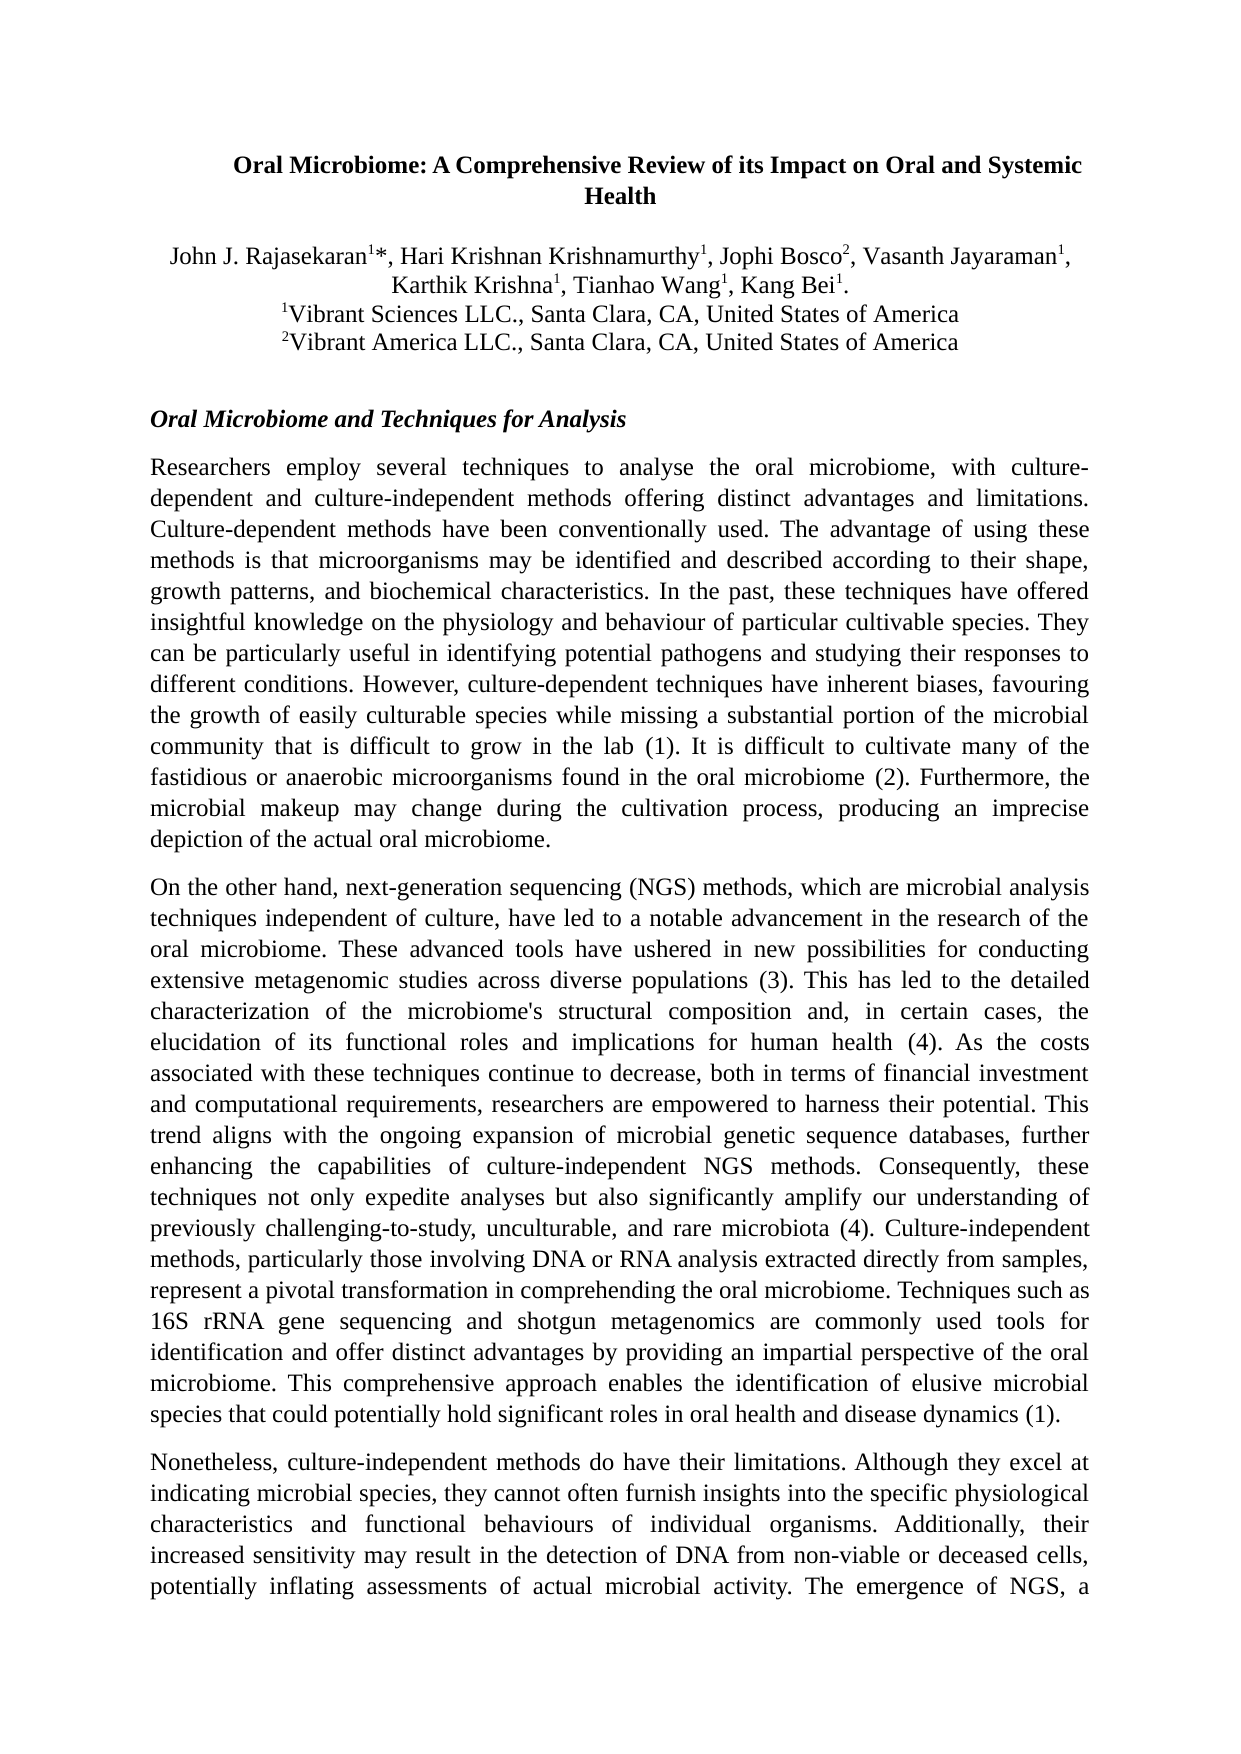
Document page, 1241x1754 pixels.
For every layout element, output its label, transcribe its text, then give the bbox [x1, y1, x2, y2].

text Researchers employ several techniques to analyse the oral microbiome, with culture-dependent and culture-independent methods offering distinct advantages and limitations. Culture-dependent methods have been conventionally used. The advantage of using these methods is that microorganisms may be identified and described according to their shape, growth patterns, and biochemical characteristics. In the past, these techniques have offered insightful knowledge on the physiology and behaviour of particular cultivable species. They can be particularly useful in identifying potential pathogens and studying their responses to different conditions. However, culture-dependent techniques have inherent biases, favouring the growth of easily culturable species while missing a substantial portion of the microbial community that is difficult to grow in the lab (1). It is difficult to cultivate many of the fastidious or anaerobic microorganisms found in the oral microbiome (2). Furthermore, the microbial makeup may change during the cultivation process, producing an imprecise depiction of the actual oral microbiome. [150, 452, 1090, 853]
text On the other hand, next-generation sequencing (NGS) methods, which are microbial analysis techniques independent of culture, have led to a notable advancement in the research of the oral microbiome. These advanced tools have ushered in new possibilities for conducting extensive metagenomic studies across diverse populations (3). This has led to the detailed characterization of the microbiome's structural composition and, in certain cases, the elucidation of its functional roles and implications for human health (4). As the costs associated with these techniques continue to decrease, both in terms of financial investment and computational requirements, researchers are empowered to harness their potential. This trend aligns with the ongoing expansion of microbial genetic sequence databases, further enhancing the capabilities of culture-independent NGS methods. Consequently, these techniques not only expedite analyses but also significantly amplify our understanding of previously challenging-to-study, unculturable, and rare microbiota (4). Culture-independent methods, particularly those involving DNA or RNA analysis extracted directly from samples, represent a pivotal transformation in comprehending the oral microbiome. Techniques such as 16S rRNA gene sequencing and shotgun metagenomics are commonly used tools for identification and offer distinct advantages by providing an impartial perspective of the oral microbiome. This comprehensive approach enables the identification of elusive microbial species that could potentially hold significant roles in oral health and disease dynamics (1). [150, 872, 1090, 1428]
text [150, 1447, 1090, 1600]
text 2Vibrant America LLC., Santa Clara, CA, United States of America [150, 327, 1090, 356]
text John J. Rajasekaran1*, Hari Krishnan Krishnamurthy1, Jophi Bosco2, Vasanth Jayaraman1, Karthik Krishna1, Tianhao Wang1, Kang Bei1. [150, 241, 1090, 299]
text 1Vibrant Sciences LLC., Santa Clara, CA, United States of America [150, 299, 1090, 327]
text Oral Microbiome: A Comprehensive Review of its Impact on Oral and Systemic Health [150, 150, 1090, 210]
text Oral Microbiome and Techniques for Analysis [150, 404, 1090, 433]
